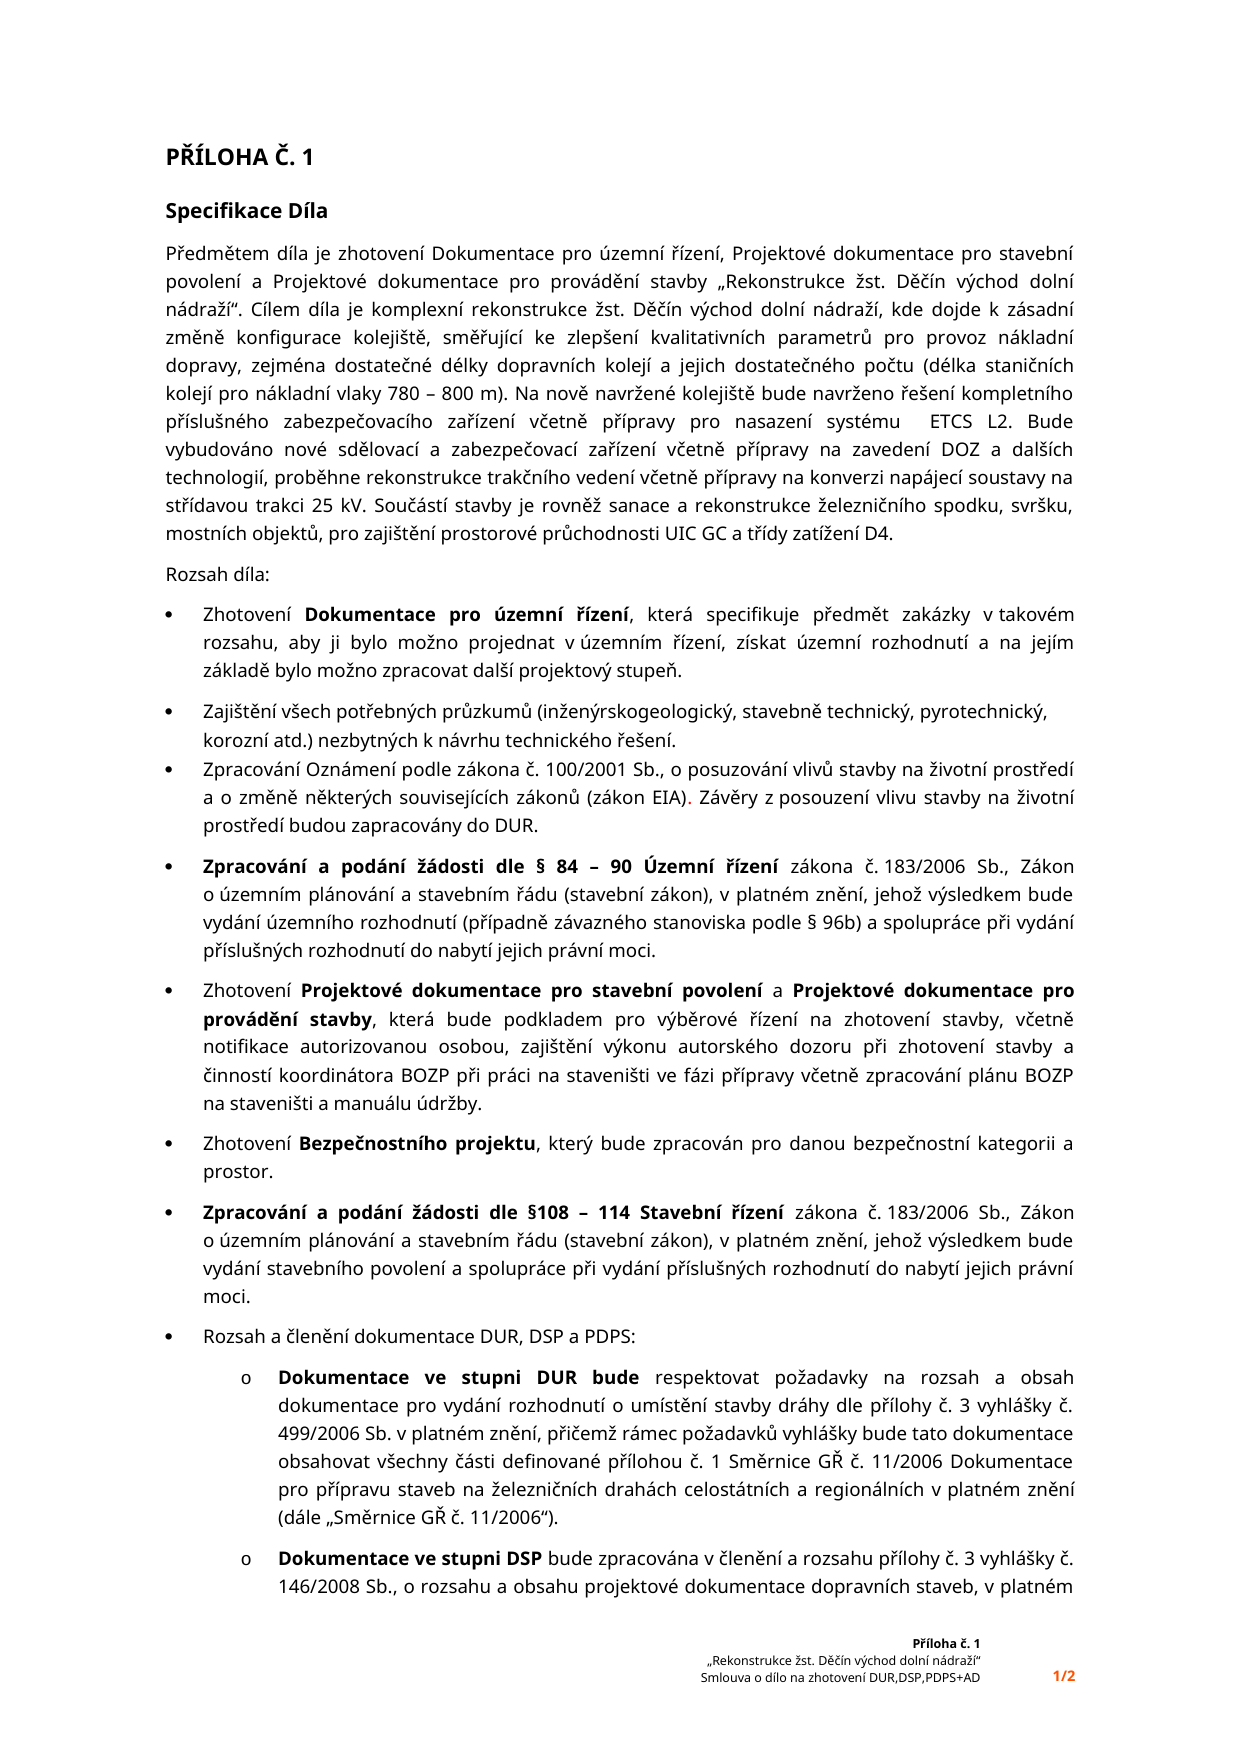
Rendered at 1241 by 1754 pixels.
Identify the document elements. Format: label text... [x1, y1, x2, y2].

list Zpracování Oznámení podle zákona č. 100/2001 Sb., o posuzování vlivů stavby na životní prostředí a o změně některých souvisejících zákonů (zákon EIA). Závěry z posouzení vlivu stavby na životní prostředí budou zapracovány do DUR. [165, 757, 1075, 838]
text Specifikace Díla [165, 197, 1075, 225]
list Dokumentace ve stupni DUR bude respektovat požadavky na rozsah a obsah dokumentace pro vydání rozhodnutí o umístění stavby dráhy dle přílohy č. 3 vyhlášky č. 499/2006 Sb. v platném znění, přičemž rámec požadavků vyhlášky bude tato dokumentace obsahovat všechny části definované přílohou č. 1 Směrnice GŘ č. 11/2006 Dokumentace pro přípravu staveb na železničních drahách celostátních a regionálních v platném znění (dále „Směrnice GŘ č. 11/2006“). [240, 1364, 1075, 1530]
list Zpracování a podání žádosti dle § 84 – 90 Územní řízení zákona č. 183/2006 Sb., Zákon o územním plánování a stavebním řádu (stavební zákon), v platném znění, jehož výsledkem bude vydání územního rozhodnutí (případně závazného stanoviska podle § 96b) a spolupráce při vydání příslušných rozhodnutí do nabytí jejich právní moci. [165, 853, 1075, 963]
list Zpracování a podání žádosti dle §108 – 114 Stavební řízení zákona č. 183/2006 Sb., Zákon o územním plánování a stavebním řádu (stavební zákon), v platném znění, jehož výsledkem bude vydání stavebního povolení a spolupráce při vydání příslušných rozhodnutí do nabytí jejich právní moci. [165, 1199, 1075, 1308]
list Zhotovení Projektové dokumentace pro stavební povolení a Projektové dokumentace pro provádění stavby, která bude podkladem pro výběrové řízení na zhotovení stavby, včetně notifikace autorizovanou osobou, zajištění výkonu autorského dozoru při zhotovení stavby a činností koordinátora BOZP při práci na staveništi ve fázi přípravy včetně zpracování plánu BOZP na staveništi a manuálu údržby. [165, 978, 1075, 1115]
list Rozsah a členění dokumentace DUR, DSP a PDPS: [165, 1323, 1075, 1349]
text Příloha č. 1 [165, 141, 1075, 173]
list Zhotovení Dokumentace pro územní řízení, která specifikuje předmět zakázky v takovém rozsahu, aby ji bylo možno projednat v územním řízení, získat územní rozhodnutí a na jejím základě bylo možno zpracovat další projektový stupeň. [165, 602, 1075, 683]
list Zajištění všech potřebných průzkumů (inženýrskogeologický, stavebně technický, pyrotechnický, korozní atd.) nezbytných k návrhu technického řešení. [165, 698, 1075, 753]
list Zhotovení Bezpečnostního projektu, který bude zpracován pro danou bezpečnostní kategorii a prostor. [165, 1130, 1075, 1184]
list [240, 1545, 1075, 1599]
text Předmětem díla je zhotovení Dokumentace pro územní řízení, Projektové dokumentace pro stavební povolení a Projektové dokumentace pro provádění stavby „Rekonstrukce žst. Děčín východ dolní nádraží“. Cílem díla je komplexní rekonstrukce žst. Děčín východ dolní nádraží, kde dojde k zásadní změně konfigurace kolejiště, směřující ke zlepšení kvalitativních parametrů pro provoz nákladní dopravy, zejména dostatečné délky dopravních kolejí a jejich dostatečného počtu (délka staničních kolejí pro nákladní vlaky 780 – 800 m). Na nově navržené kolejiště bude navrženo řešení kompletního příslušného zabezpečovacího zařízení včetně přípravy pro nasazení systému ETCS L2. Bude vybudováno nové sdělovací a zabezpečovací zařízení včetně přípravy na zavedení DOZ a dalších technologií, proběhne rekonstrukce trakčního vedení včetně přípravy na konverzi napájecí soustavy na střídavou trakci 25 kV. Součástí stavby je rovněž sanace a rekonstrukce železničního spodku, svršku, mostních objektů, pro zajištění prostorové průchodnosti UIC GC a třídy zatížení D4. [165, 240, 1075, 546]
text Rozsah díla: [165, 561, 1075, 587]
